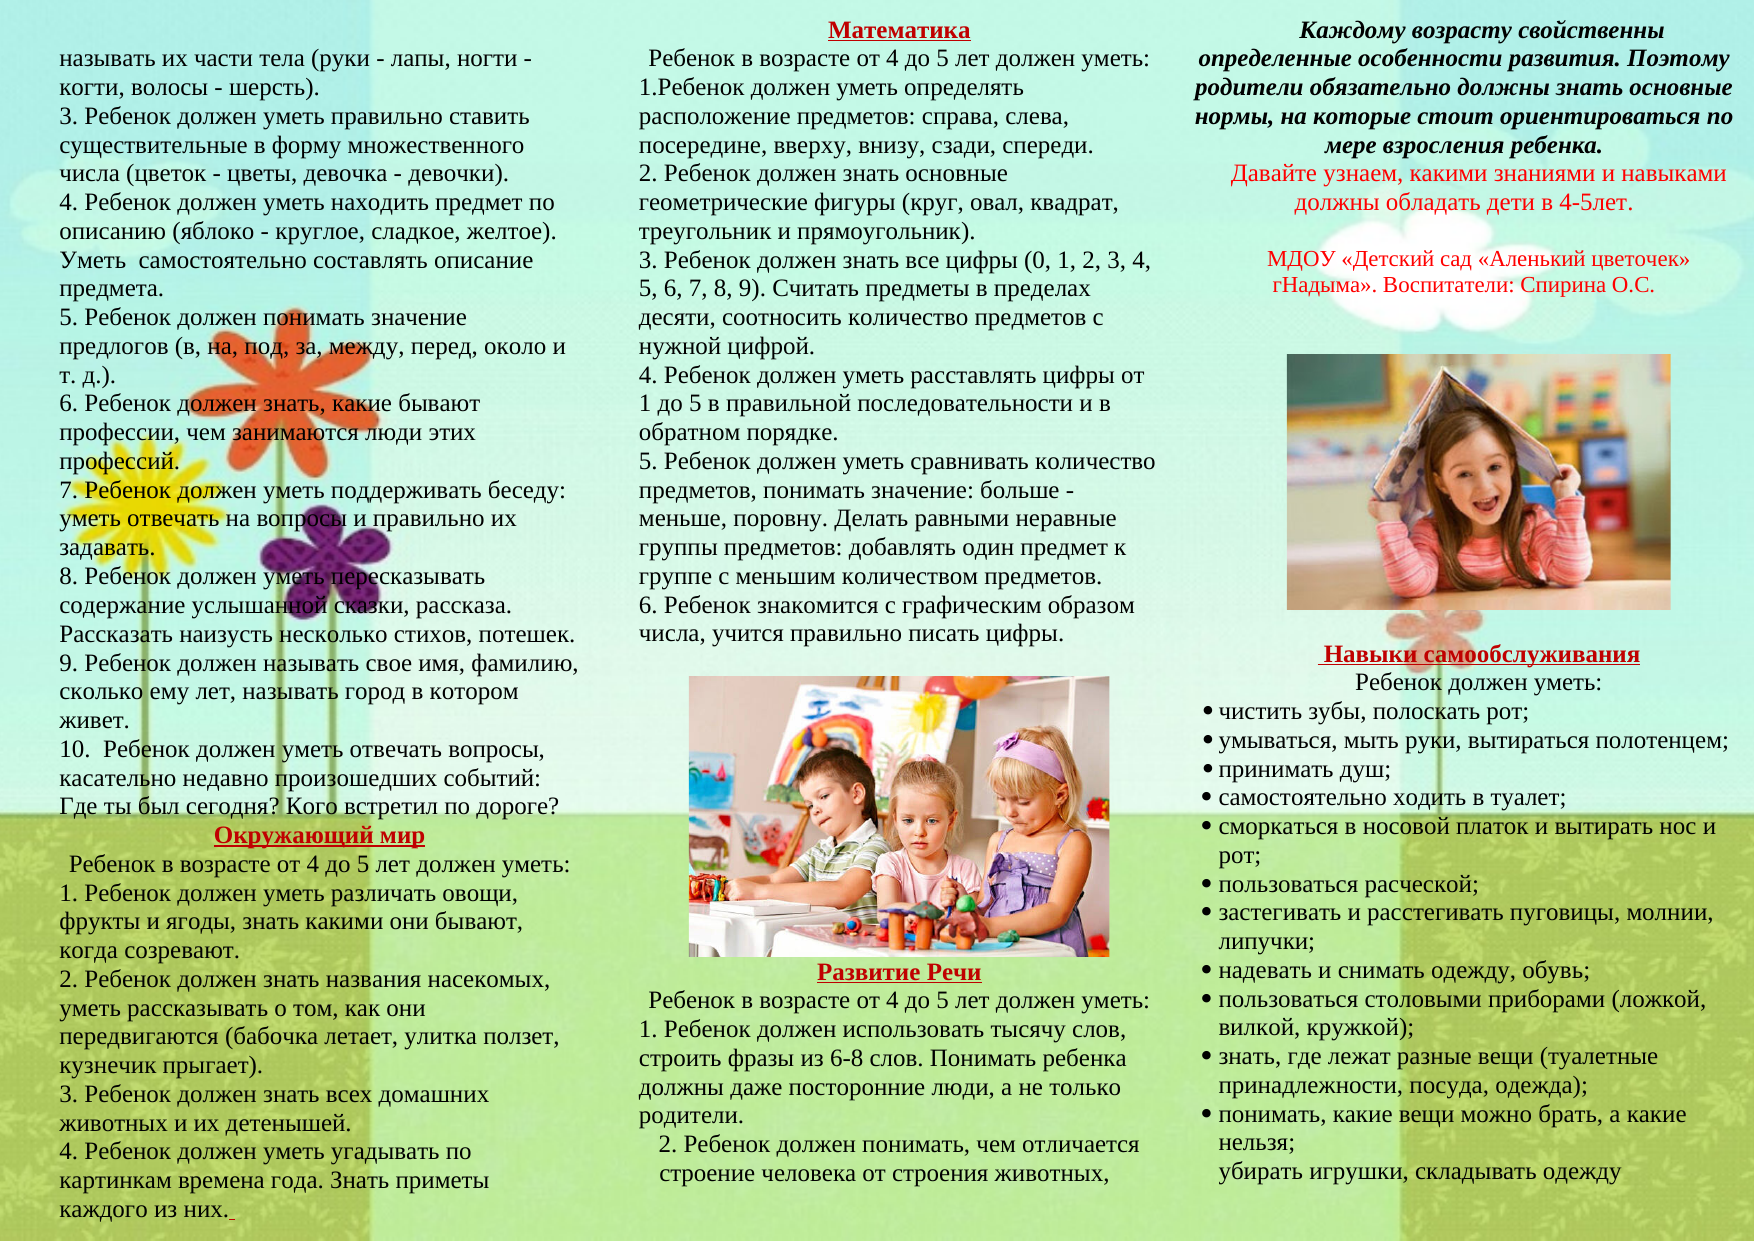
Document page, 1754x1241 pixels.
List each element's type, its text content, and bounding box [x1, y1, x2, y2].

list 1. Ребенок должен уметь различать овощи, фрукты и ягоды, знать какими они бывают, когда созревают. [59, 878, 580, 964]
list 5. Ребенок должен уметь сравнивать количество предметов, понимать значение: больше - меньше, поровну. Делать равными неравные группы предметов: добавлять один предмет к группе с меньшим количеством предметов. [639, 446, 1159, 590]
list Развитие Речи [639, 957, 1159, 986]
list Ребенок в возрасте от 4 до 5 лет должен уметь: [59, 849, 580, 878]
list принимать душ; [1204, 754, 1739, 782]
list 2. Ребенок должен знать названия насекомых, уметь рассказывать о том, как они передвигаются (бабочка летает, улитка ползет, кузнечик прыгает). [59, 964, 580, 1079]
list самостоятельно ходить в туалет; [1202, 782, 1739, 811]
picture [0, 0, 1754, 1241]
list 4. Ребенок должен уметь угадывать по картинкам времена года. Знать приметы каждого из них. [59, 1136, 580, 1223]
list 10. Ребенок должен уметь отвечать вопросы, касательно недавно произошедших событий: Где ты был сегодня? Кого встретил по дороге? [59, 734, 580, 820]
list умываться, мыть руки, вытираться полотенцем; [1203, 725, 1739, 754]
list знать, где лежат разные вещи (туалетные принадлежности, посуда, одежда); [1202, 1041, 1739, 1099]
text 2. Ребенок должен понимать, чем отличается строение человека от строения животных, [609, 1129, 1159, 1187]
list 2. Ребенок должен знать основные геометрические фигуры (круг, овал, квадрат, треугольник и прямоугольник). [639, 158, 1159, 245]
list 3. Ребенок должен уметь правильно ставить существительные в форму множественного числа (цветок - цветы, девочка - девочки). [59, 101, 580, 187]
list 3. Ребенок должен знать всех домашних животных и их детенышей. [59, 1079, 580, 1136]
list 7. Ребенок должен уметь поддерживать беседу: уметь отвечать на вопросы и правильно их задавать. [59, 475, 580, 561]
list 8. Ребенок должен уметь пересказывать содержание услышанной сказки, рассказа. Рассказать наизусть несколько стихов, потешек. [59, 561, 580, 648]
list Окружающий мир [59, 820, 580, 849]
list Ребенок в возрасте от 4 до 5 лет должен уметь: [639, 986, 1159, 1014]
list 5. Ребенок должен понимать значение предлогов (в, на, под, за, между, перед, около и т. д.). [59, 302, 580, 388]
list называть их части тела (руки - лапы, ногти - когти, волосы - шерсть). [59, 43, 580, 101]
list убирать игрушки, складывать одежду [1218, 1156, 1739, 1185]
text Давайте узнаем, какими знаниями и навыками должны обладать дети в 4-5лет. [1189, 158, 1739, 216]
list 9. Ребенок должен называть свое имя, фамилию, сколько ему лет, называть город в котором живет. [59, 648, 580, 734]
list 3. Ребенок должен знать все цифры (0, 1, 2, 3, 4, 5, 6, 7, 8, 9). Считать предметы в пределах десяти, соотносить количество предметов с нужной цифрой. [639, 245, 1159, 360]
list 4. Ребенок должен уметь находить предмет по описанию (яблоко - круглое, сладкое, желтое). Уметь самостоятельно составлять описание предмета. [59, 187, 580, 302]
text Каждому возрасту свойственны определенные особенности развития. Поэтому родители обязательно должны знать основные нормы, на которые стоит ориентироваться по мере взросления ребенка. [1189, 15, 1739, 158]
list пользоваться столовыми приборами (ложкой, вилкой, кружкой); [1202, 984, 1739, 1041]
list чистить зубы, полоскать рот; [1203, 696, 1739, 725]
list застегивать и расстегивать пуговицы, молнии, липучки; [1202, 897, 1739, 955]
list надевать и снимать одежду, обувь; [1202, 955, 1739, 984]
list сморкаться в носовой платок и вытирать нос и рот; [1202, 811, 1739, 869]
list 1. Ребенок должен использовать тысячу слов, строить фразы из 6-8 слов. Понимать ребенка должны даже посторонние люди, а не только родители. [639, 1014, 1159, 1129]
list 6. Ребенок должен знать, какие бывают профессии, чем занимаются люди этих профессий. [59, 388, 580, 475]
list понимать, какие вещи можно брать, а какие нельзя; [1202, 1099, 1739, 1156]
list 6. Ребенок знакомится с графическим образом числа, учится правильно писать цифры. [639, 590, 1159, 647]
list 1.Ребенок должен уметь определять расположение предметов: справа, слева, посередине, вверху, внизу, сзади, спереди. [639, 72, 1159, 158]
list 4. Ребенок должен уметь расставлять цифры от 1 до 5 в правильной последовательности и в обратном порядке. [639, 360, 1159, 446]
list Ребенок в возрасте от 4 до 5 лет должен уметь: [639, 43, 1159, 72]
text Навыки самообслуживания [1189, 639, 1739, 667]
text МДОУ «Детский сад «Аленький цветочек» гНадыма». Воспитатели: Спирина О.С. [1189, 245, 1739, 297]
text Ребенок должен уметь: [1189, 667, 1739, 696]
list пользоваться расческой; [1202, 869, 1739, 897]
list Математика [639, 15, 1159, 43]
